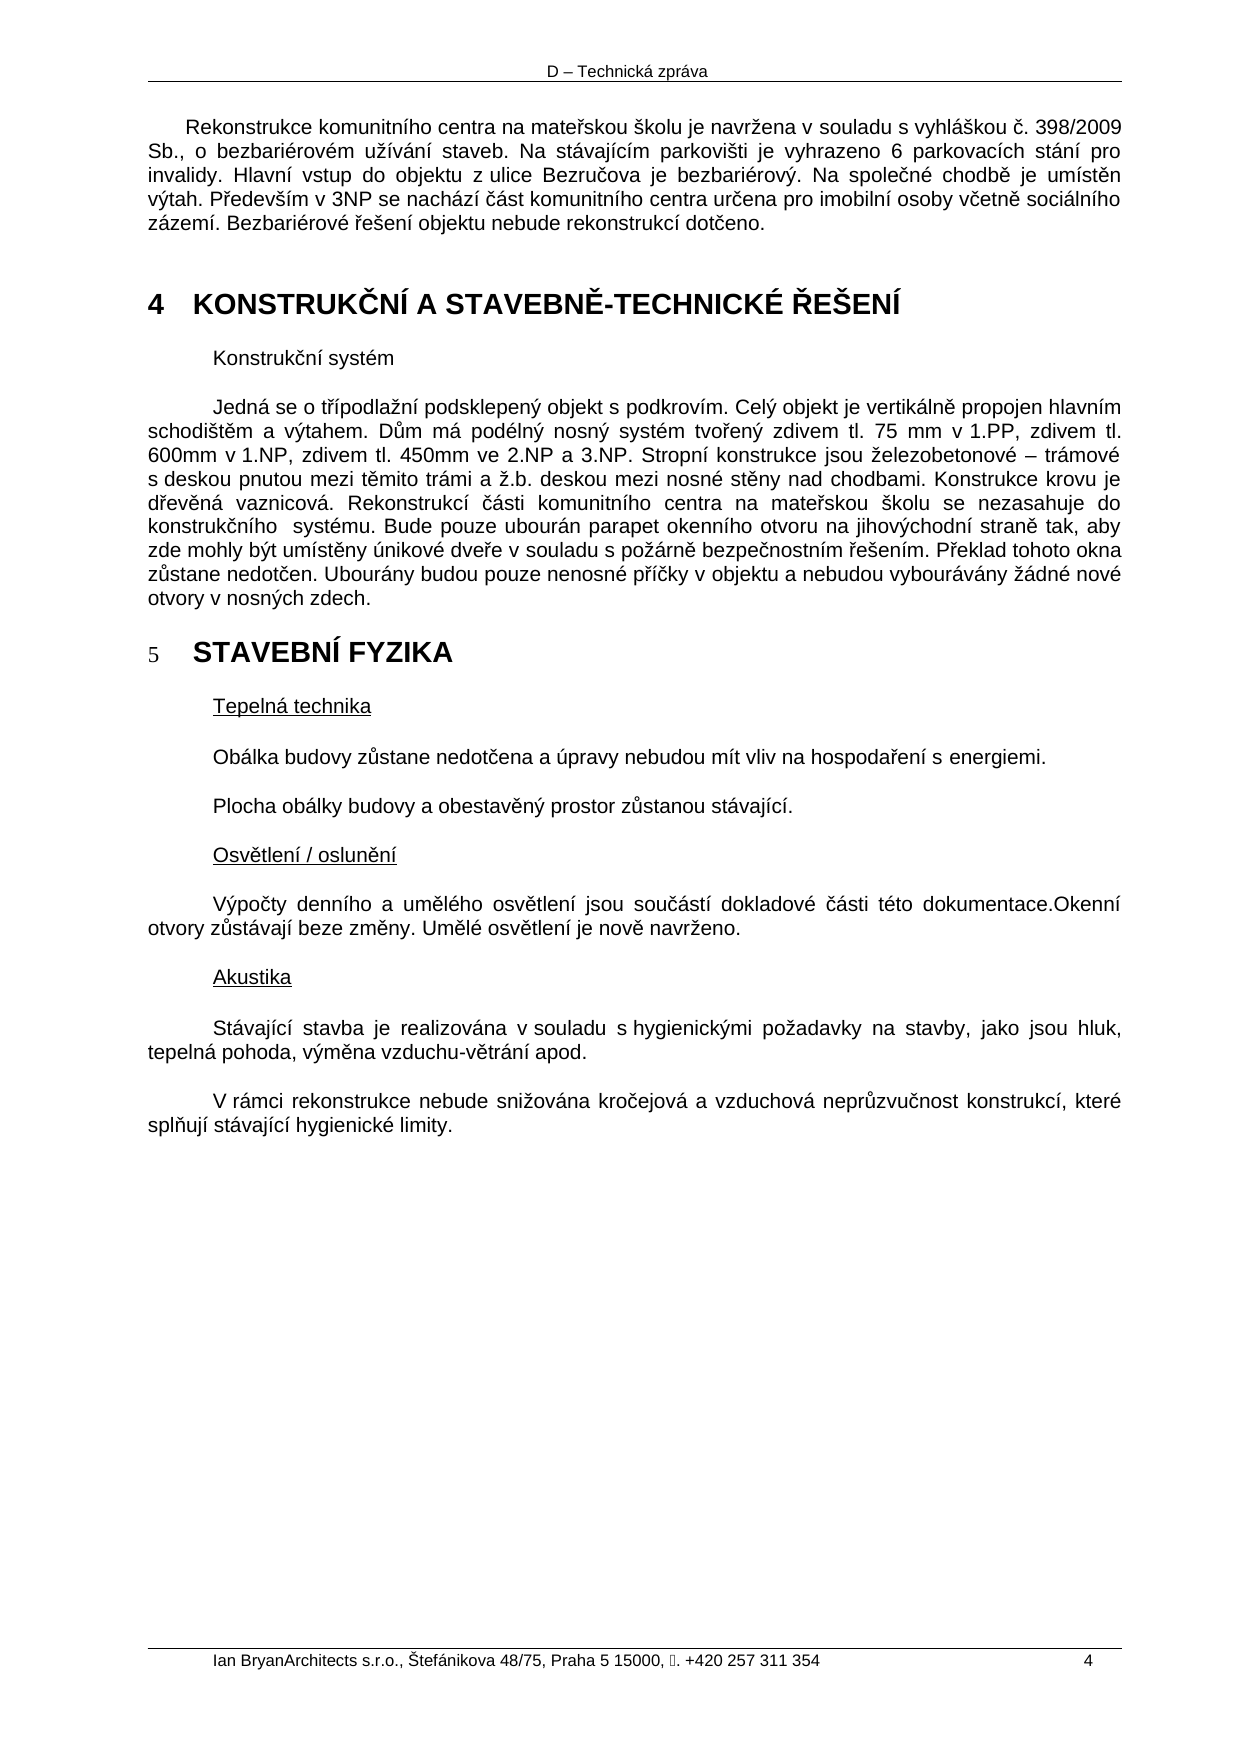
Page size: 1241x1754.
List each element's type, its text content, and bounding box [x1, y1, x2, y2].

text Akustika [148, 964, 1122, 988]
text Rekonstrukce komunitního centra na mateřskou školu je navržena v souladu s vyhláškou č. 398/2009 Sb., o bezbariérovém užívání staveb. Na stávajícím parkovišti je vyhrazeno 6 parkovacích stání pro invalidy. Hlavní vstup do objektu z ulice Bezručova je bezbariérový. Na společné chodbě je umístěn výtah. Především v 3NP se nachází část komunitního centra určena pro imobilní osoby včetně sociálního zázemí. Bezbariérové řešení objektu nebude rekonstrukcí dotčeno. [148, 115, 1122, 235]
subtitle KONSTRUKČNÍ A STAVEBNĚ-TECHNICKÉ ŘEŠENÍ [148, 287, 1122, 321]
text Tepelná technika [148, 694, 1122, 718]
text Stávající stavba je realizována v souladu s hygienickými požadavky na stavby, jako jsou hluk, tepelná pohoda, výměna vzduchu-větrání apod. [148, 1016, 1122, 1063]
text Výpočty denního a umělého osvětlení jsou součástí dokladové části této dokumentace.Okenní otvory zůstávají beze změny. Umělé osvětlení je nově navrženo. [148, 892, 1122, 939]
text Plocha obálky budovy a obestavěný prostor zůstanou stávající. [148, 794, 1122, 818]
text Konstrukční systém [148, 346, 1122, 369]
text Obálka budovy zůstane nedotčena a úpravy nebudou mít vliv na hospodaření s energiemi. [148, 745, 1122, 769]
text V rámci rekonstrukce nebude snižována kročejová a vzduchová neprůzvučnost konstrukcí, které splňují stávající hygienické limity. [148, 1088, 1122, 1136]
text Jedná se o třípodlažní podsklepený objekt s podkrovím. Celý objekt je vertikálně propojen hlavním schodištěm a výtahem. Dům má podélný nosný systém tvořený zdivem tl. 75 mm v 1.PP, zdivem tl. 600mm v 1.NP, zdivem tl. 450mm ve 2.NP a 3.NP. Stropní konstrukce jsou železobetonové – trámové s deskou pnutou mezi těmito trámi a ž.b. deskou mezi nosné stěny nad chodbami. Konstrukce krovu je dřevěná vaznicová. Rekonstrukcí části komunitního centra na mateřskou školu se nezasahuje do konstrukčního systému. Bude pouze ubourán parapet okenního otvoru na jihovýchodní straně tak, aby zde mohly být umístěny únikové dveře v souladu s požárně bezpečnostním řešením. Překlad tohoto okna zůstane nedotčen. Ubourány budou pouze nenosné příčky v objektu a nebudou vybourávány žádné nové otvory v nosných zdech. [148, 394, 1122, 610]
text Osvětlení / oslunění [148, 843, 1122, 867]
subtitle STAVEBNÍ FYZIKA [148, 635, 1122, 669]
